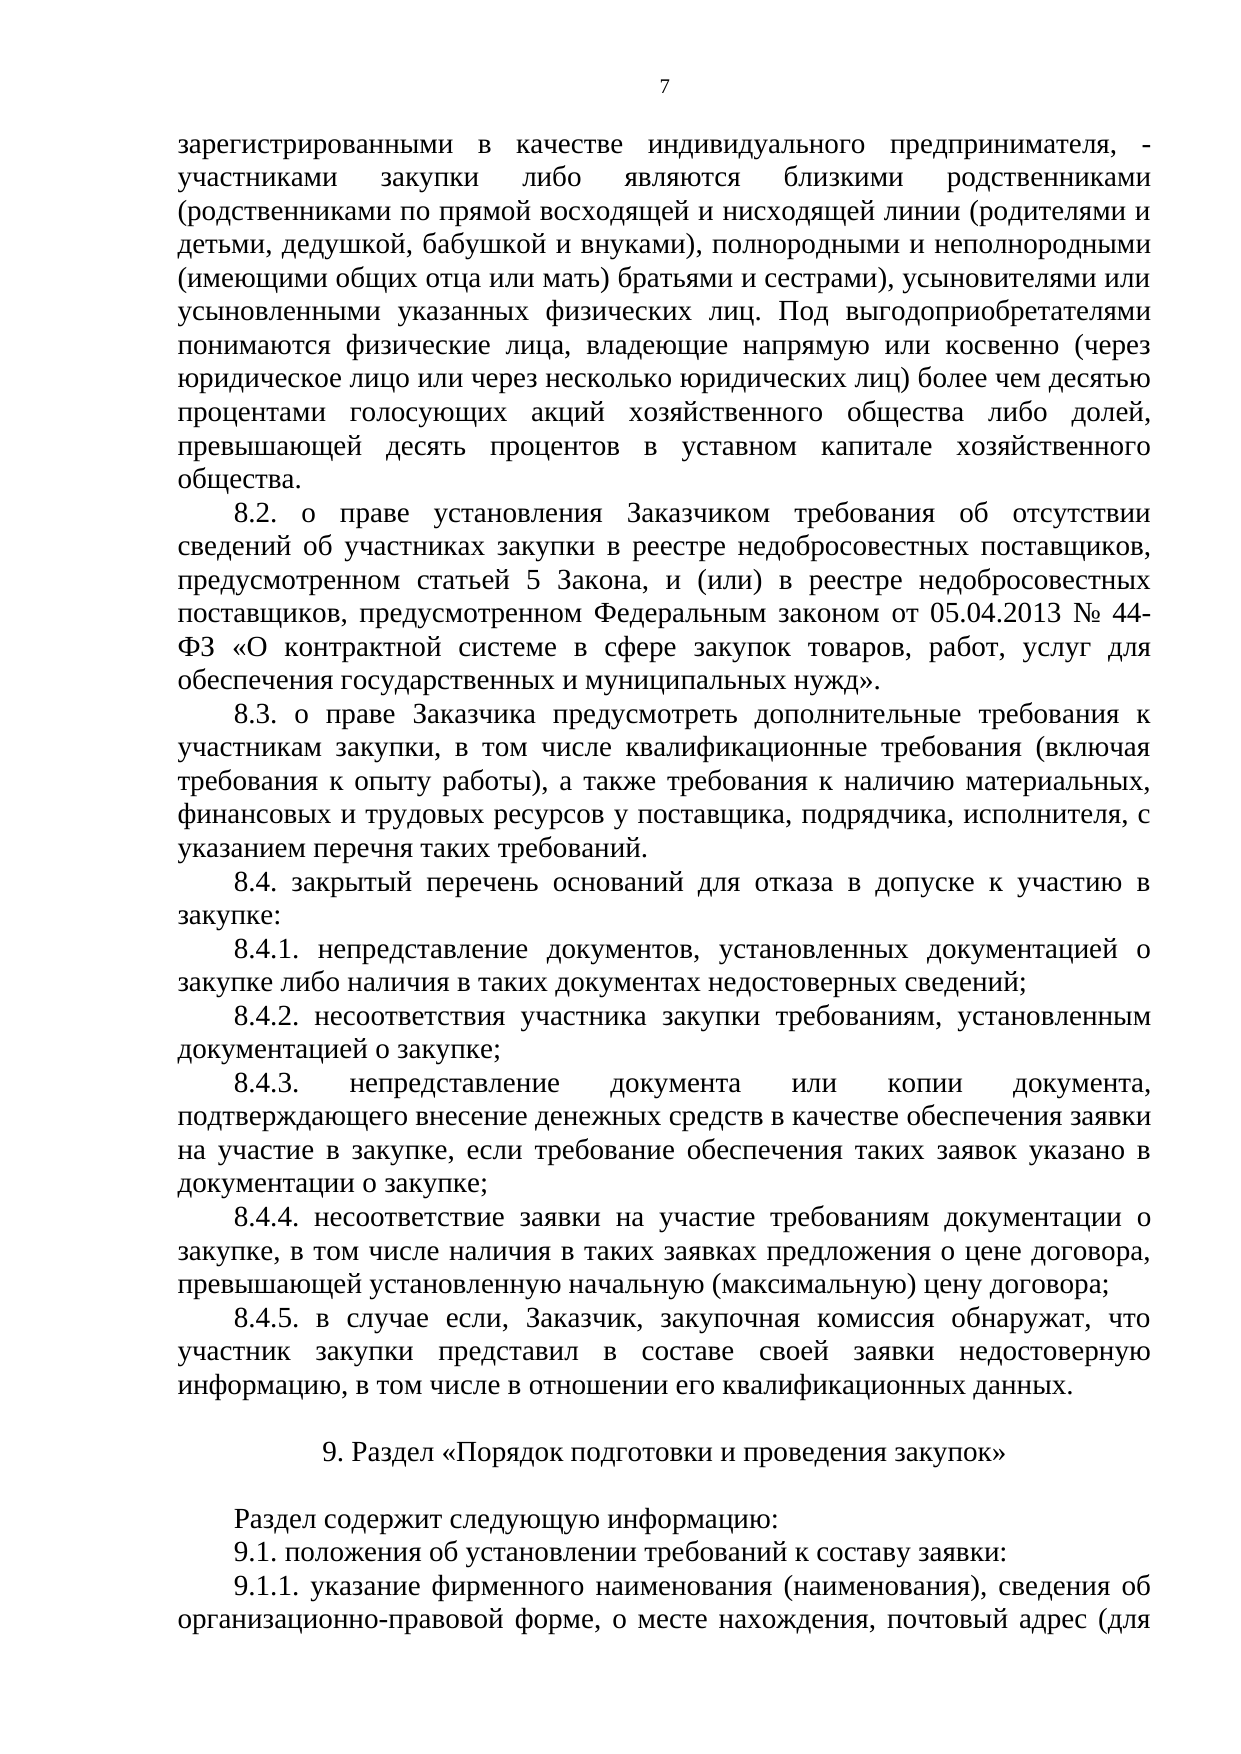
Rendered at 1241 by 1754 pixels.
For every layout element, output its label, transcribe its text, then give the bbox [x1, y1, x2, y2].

text 8.4.3. непредставление документа или копии документа, подтверждающего внесение денежных средств в качестве обеспечения заявки на участие в закупке, если требование обеспечения таких заявок указано в документации о закупке; [177, 1065, 1152, 1199]
text 8.3. о праве Заказчика предусмотреть дополнительные требования к участникам закупки, в том числе квалификационные требования (включая требования к опыту работы), а также требования к наличию материальных, финансовых и трудовых ресурсов у поставщика, подрядчика, исполнителя, с указанием перечня таких требований. [177, 696, 1152, 864]
text 8.2. о праве установления Заказчиком требования об отсутствии сведений об участниках закупки в реестре недобросовестных поставщиков, предусмотренном статьей 5 Закона, и (или) в реестре недобросовестных поставщиков, предусмотренном Федеральным законом от 05.04.2013 № 44-ФЗ «О контрактной системе в сфере закупок товаров, работ, услуг для обеспечения государственных и муниципальных нужд». [177, 495, 1152, 696]
text 8.4.2. несоответствия участника закупки требованиям, установленным документацией о закупке; [177, 998, 1152, 1065]
text Раздел содержит следующую информацию: [177, 1501, 1152, 1534]
text 8.4.1. непредставление документов, установленных документацией о закупке либо наличия в таких документах недостоверных сведений; [177, 931, 1152, 998]
text 9.1. положения об установлении требований к составу заявки: [177, 1534, 1152, 1568]
text 8.4.4. несоответствие заявки на участие требованиям документации о закупке, в том числе наличия в таких заявках предложения о цене договора, превышающей установленную начальную (максимальную) цену договора; [177, 1199, 1152, 1300]
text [177, 126, 1152, 495]
text 9. Раздел «Порядок подготовки и проведения закупок» [177, 1434, 1152, 1467]
text 8.4. закрытый перечень оснований для отказа в допуске к участию в закупке: [177, 864, 1152, 931]
text 8.4.5. в случае если, Заказчик, закупочная комиссия обнаружат, что участник закупки представил в составе своей заявки недостоверную информацию, в том числе в отношении его квалификационных данных. [177, 1300, 1152, 1400]
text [177, 1568, 1152, 1635]
